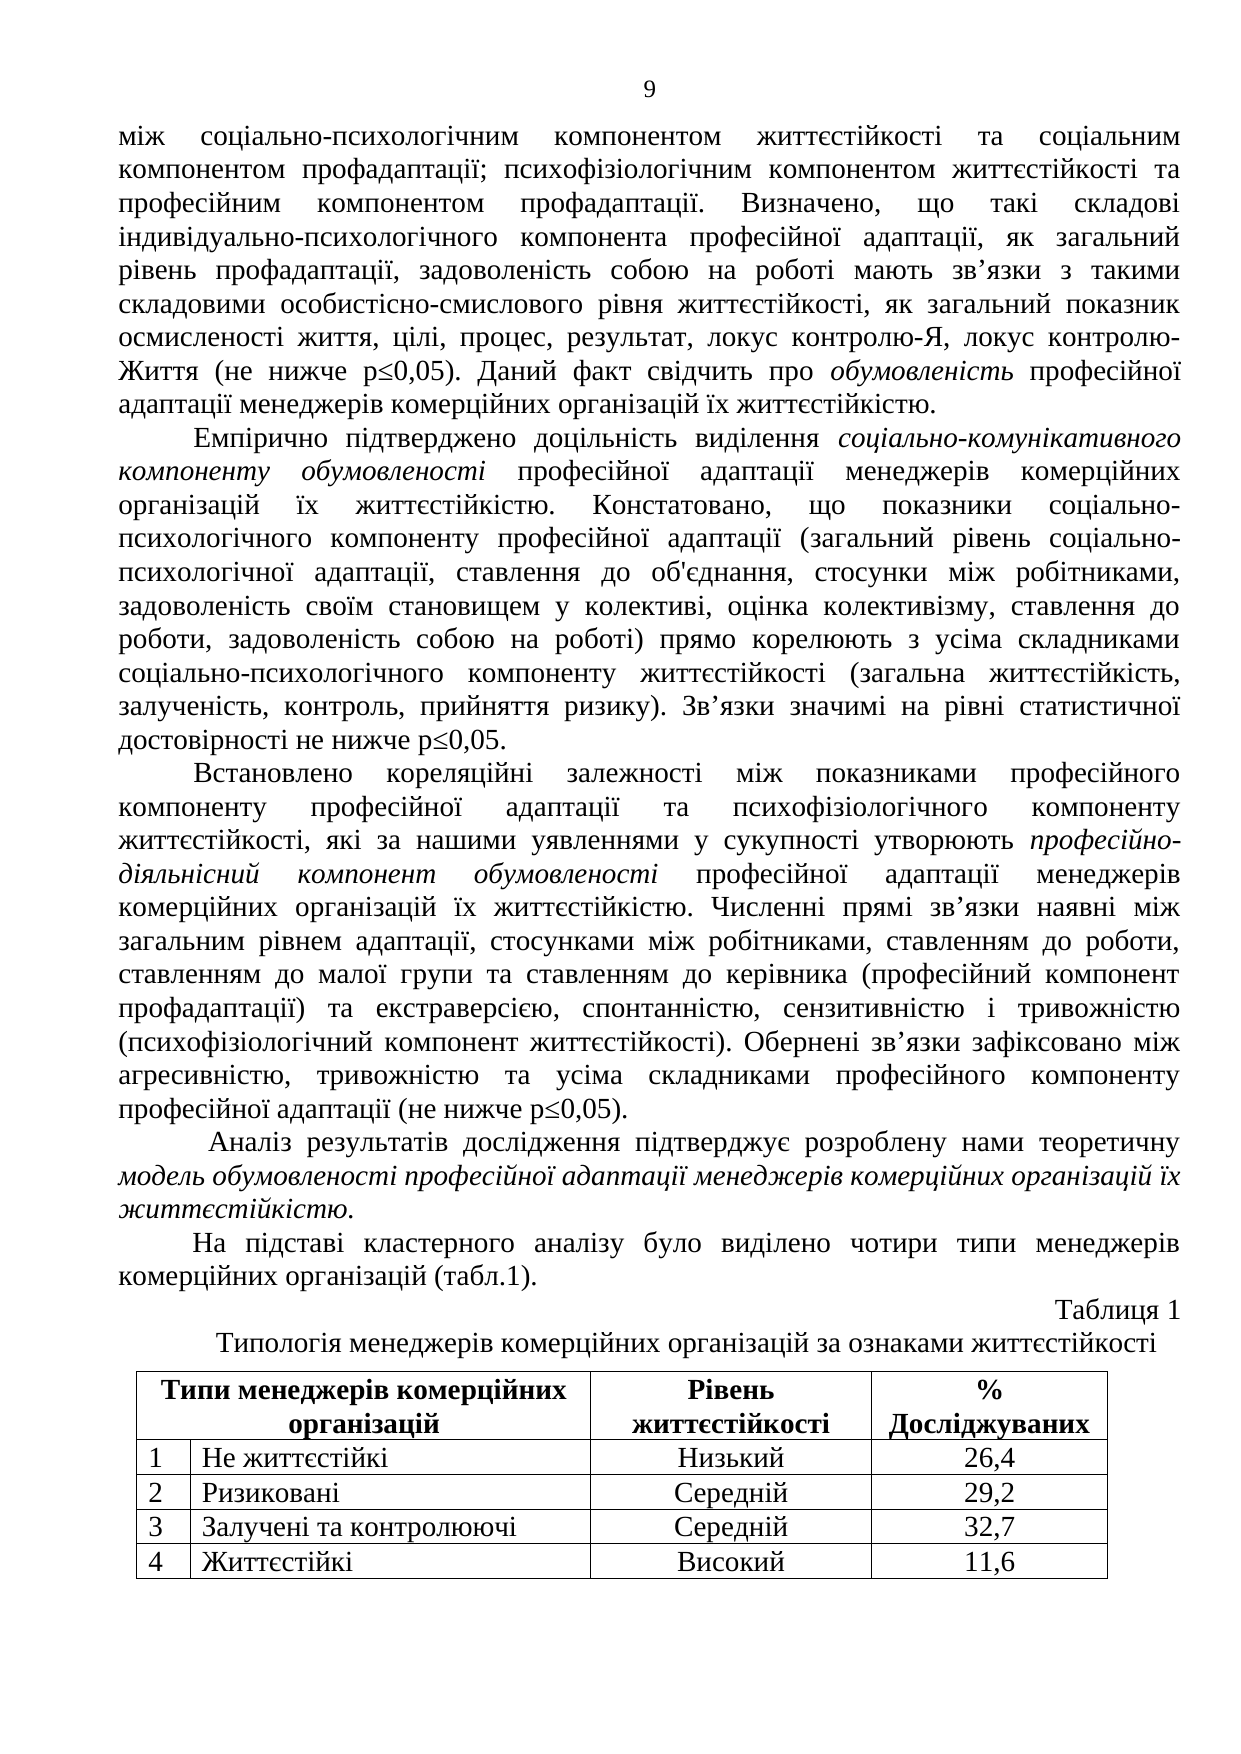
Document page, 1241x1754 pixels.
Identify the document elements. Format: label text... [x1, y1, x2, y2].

table_cell Низький [591, 1440, 871, 1474]
text Аналіз результатів дослідження підтверджує розроблену нами теоретичну модель обумовленості професійної адаптації менеджерів комерційних організацій їх життєстійкістю. [118, 1124, 1181, 1225]
table_cell 26,4 [872, 1440, 1107, 1474]
table_cell 1 [137, 1440, 190, 1474]
table_cell Життєстійкі [191, 1544, 590, 1578]
table_cell Середній [591, 1475, 871, 1508]
table_cell 29,2 [872, 1475, 1107, 1508]
text На підставі кластерного аналізу було виділено чотири типи менеджерів комерційних організацій (табл.1). [118, 1225, 1181, 1292]
table_header Рівень життєстійкості [591, 1372, 871, 1439]
table_cell Ризиковані [191, 1475, 590, 1508]
table_cell Високий [591, 1544, 871, 1578]
text Встановлено кореляційні залежності між показниками професійного компоненту професійної адаптації та психофізіологічного компоненту життєстійкості, які за нашими уявленнями у сукупності утворюють професійно-діяльнісний компонент обумовленості професійної адаптації менеджерів комерційних організацій їх життєстійкістю. Численні прямі зв’язки наявні між загальним рівнем адаптації, стосунками між робітниками, ставленням до роботи, ставленням до малої групи та ставленням до керівника (професійний компонент профадаптації) та екстраверсією, спонтанністю, сензитивністю і тривожністю (психофізіологічний компонент життєстійкості). Обернені зв’язки зафіксовано між агресивністю, тривожністю та усіма складниками професійного компоненту професійної адаптації (не нижче р≤0,05). [118, 755, 1181, 1124]
table_cell 32,7 [872, 1510, 1107, 1543]
text Типологія менеджерів комерційних організацій за ознаками життєстійкості [118, 1326, 1181, 1359]
table_cell Середній [591, 1510, 871, 1543]
table_cell 3 [137, 1510, 190, 1543]
text Емпірично підтверджено доцільність виділення соціально-комунікативного компоненту обумовленості професійної адаптації менеджерів комерційних організацій їх життєстійкістю. Констатовано, що показники соціально-психологічного компоненту професійної адаптації (загальний рівень соціально-психологічної адаптації, ставлення до об'єднання, стосунки між робітниками, задоволеність своїм становищем у колективі, оцінка колективізму, ставлення до роботи, задоволеність собою на роботі) прямо корелюють з усіма складниками соціально-психологічного компоненту життєстійкості (загальна життєстійкість, залученість, контроль, прийняття ризику). Зв’язки значимі на рівні статистичної достовірності не нижче р≤0,05. [118, 420, 1181, 755]
text Таблиця 1 [118, 1292, 1181, 1326]
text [118, 118, 1181, 420]
table_cell 2 [137, 1475, 190, 1508]
table_cell Залучені та контролюючі [191, 1510, 590, 1543]
table_cell 11,6 [872, 1544, 1107, 1578]
table_header Типи менеджерів комерційних організацій [137, 1372, 590, 1439]
table_cell 4 [137, 1544, 190, 1578]
table_header % Досліджуваних [872, 1372, 1107, 1439]
table_cell Не життєстійкі [191, 1440, 590, 1474]
